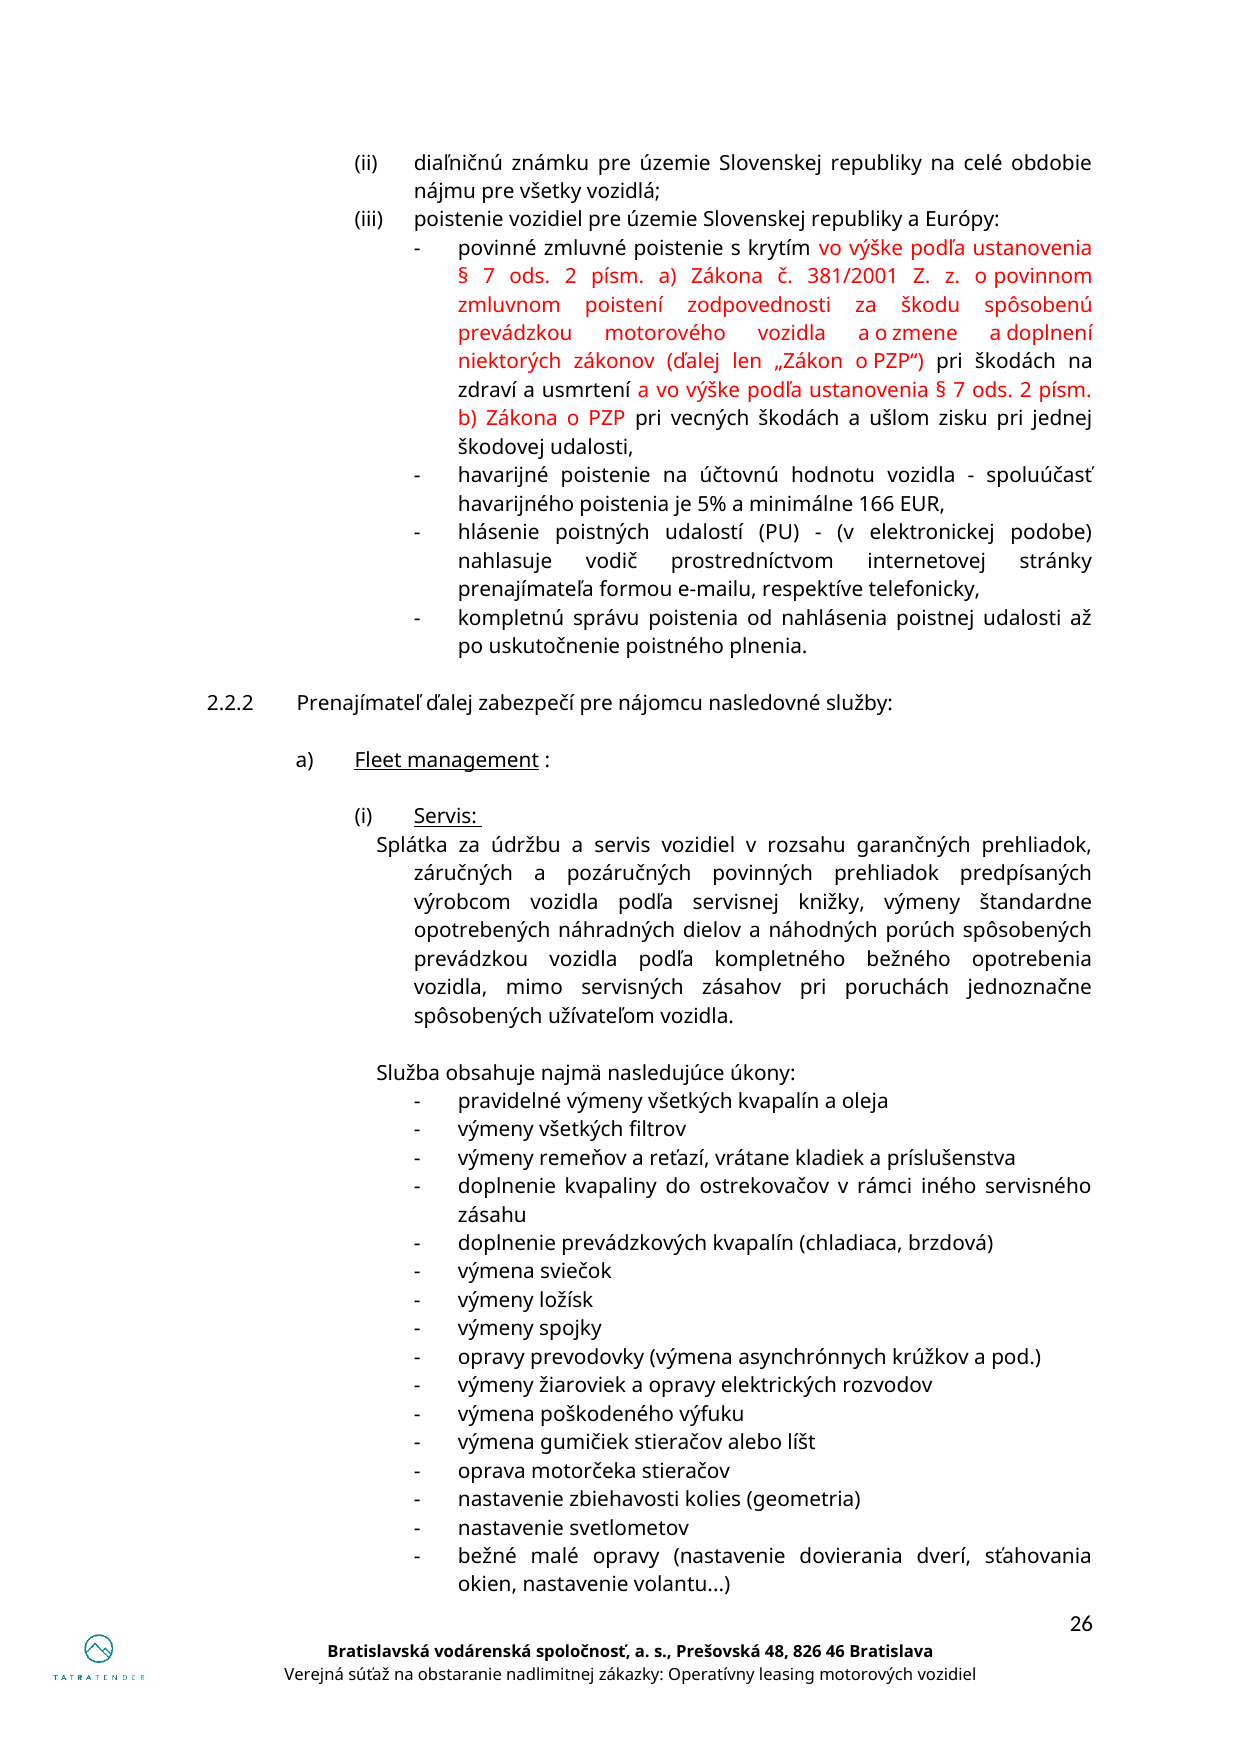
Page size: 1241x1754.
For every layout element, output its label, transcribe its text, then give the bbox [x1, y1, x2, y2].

list bežné malé opravy (nastavenie dovierania dverí, sťahovania okien, nastavenie volantu...) [413, 1541, 1093, 1598]
list diaľničnú známku pre územie Slovenskej republiky na celé obdobie nájmu pre všetky vozidlá; [354, 148, 1093, 204]
list doplnenie prevádzkových kvapalín (chladiaca, brzdová) [413, 1228, 1093, 1257]
list Servis: [354, 802, 1093, 830]
list výmena sviečok [413, 1257, 1093, 1285]
list výmena gumičiek stieračov alebo líšt [413, 1427, 1093, 1456]
list opravy prevodovky (výmena asynchrónnych krúžkov a pod.) [413, 1342, 1093, 1370]
list nastavenie zbiehavosti kolies (geometria) [413, 1484, 1093, 1513]
list Fleet management : [295, 745, 1093, 773]
picture [32, 1610, 165, 1704]
list havarijné poistenie na účtovnú hodnotu vozidla - spoluúčasť havarijného poistenia je 5% a minimálne 166 EUR, [413, 460, 1093, 517]
list výmeny spojky [413, 1313, 1093, 1342]
list povinné zmluvné poistenie s krytím vo výške podľa ustanovenia § 7 ods. 2 písm. a) Zákona č. 381/2001 Z. z. o povinnom zmluvnom poistení zodpovednosti za škodu spôsobenú prevádzkou motorového vozidla a o zmene a doplnení niektorých zákonov (ďalej len „Zákon o PZP“) pri škodách na zdraví a usmrtení a vo výške podľa ustanovenia § 7 ods. 2 písm. b) Zákona o PZP pri vecných škodách a ušlom zisku pri jednej škodovej udalosti, [413, 233, 1093, 460]
list doplnenie kvapaliny do ostrekovačov v rámci iného servisného zásahu [413, 1171, 1093, 1228]
list poistenie vozidiel pre územie Slovenskej republiky a Európy: [354, 204, 1093, 233]
list nastavenie svetlometov [413, 1513, 1093, 1541]
text Splátka za údržbu a servis vozidiel v rozsahu garančných prehliadok, záručných a pozáručných povinných prehliadok predpísaných výrobcom vozidla podľa servisnej knižky, výmeny štandardne opotrebených náhradných dielov a náhodných porúch spôsobených prevádzkou vozidla podľa kompletného bežného opotrebenia vozidla, mimo servisných zásahov pri poruchách jednoznačne spôsobených užívateľom vozidla. [376, 830, 1093, 1029]
list výmeny žiaroviek a opravy elektrických rozvodov [413, 1370, 1093, 1399]
list hlásenie poistných udalostí (PU) - (v elektronickej podobe) nahlasuje vodič prostredníctvom internetovej stránky prenajímateľa formou e-mailu, respektíve telefonicky, [413, 517, 1093, 603]
list pravidelné výmeny všetkých kvapalín a oleja [413, 1086, 1093, 1114]
list výmena poškodeného výfuku [413, 1399, 1093, 1427]
list výmeny ložísk [413, 1285, 1093, 1313]
list výmeny remeňov a reťazí, vrátane kladiek a príslušenstva [413, 1143, 1093, 1171]
list výmeny všetkých filtrov [413, 1114, 1093, 1143]
text Služba obsahuje najmä nasledujúce úkony: [376, 1058, 1093, 1086]
list oprava motorčeka stieračov [413, 1456, 1093, 1484]
list Prenajímateľ ďalej zabezpečí pre nájomcu nasledovné služby: [207, 688, 1093, 716]
list kompletnú správu poistenia od nahlásenia poistnej udalosti až po uskutočnenie poistného plnenia. [413, 603, 1093, 659]
